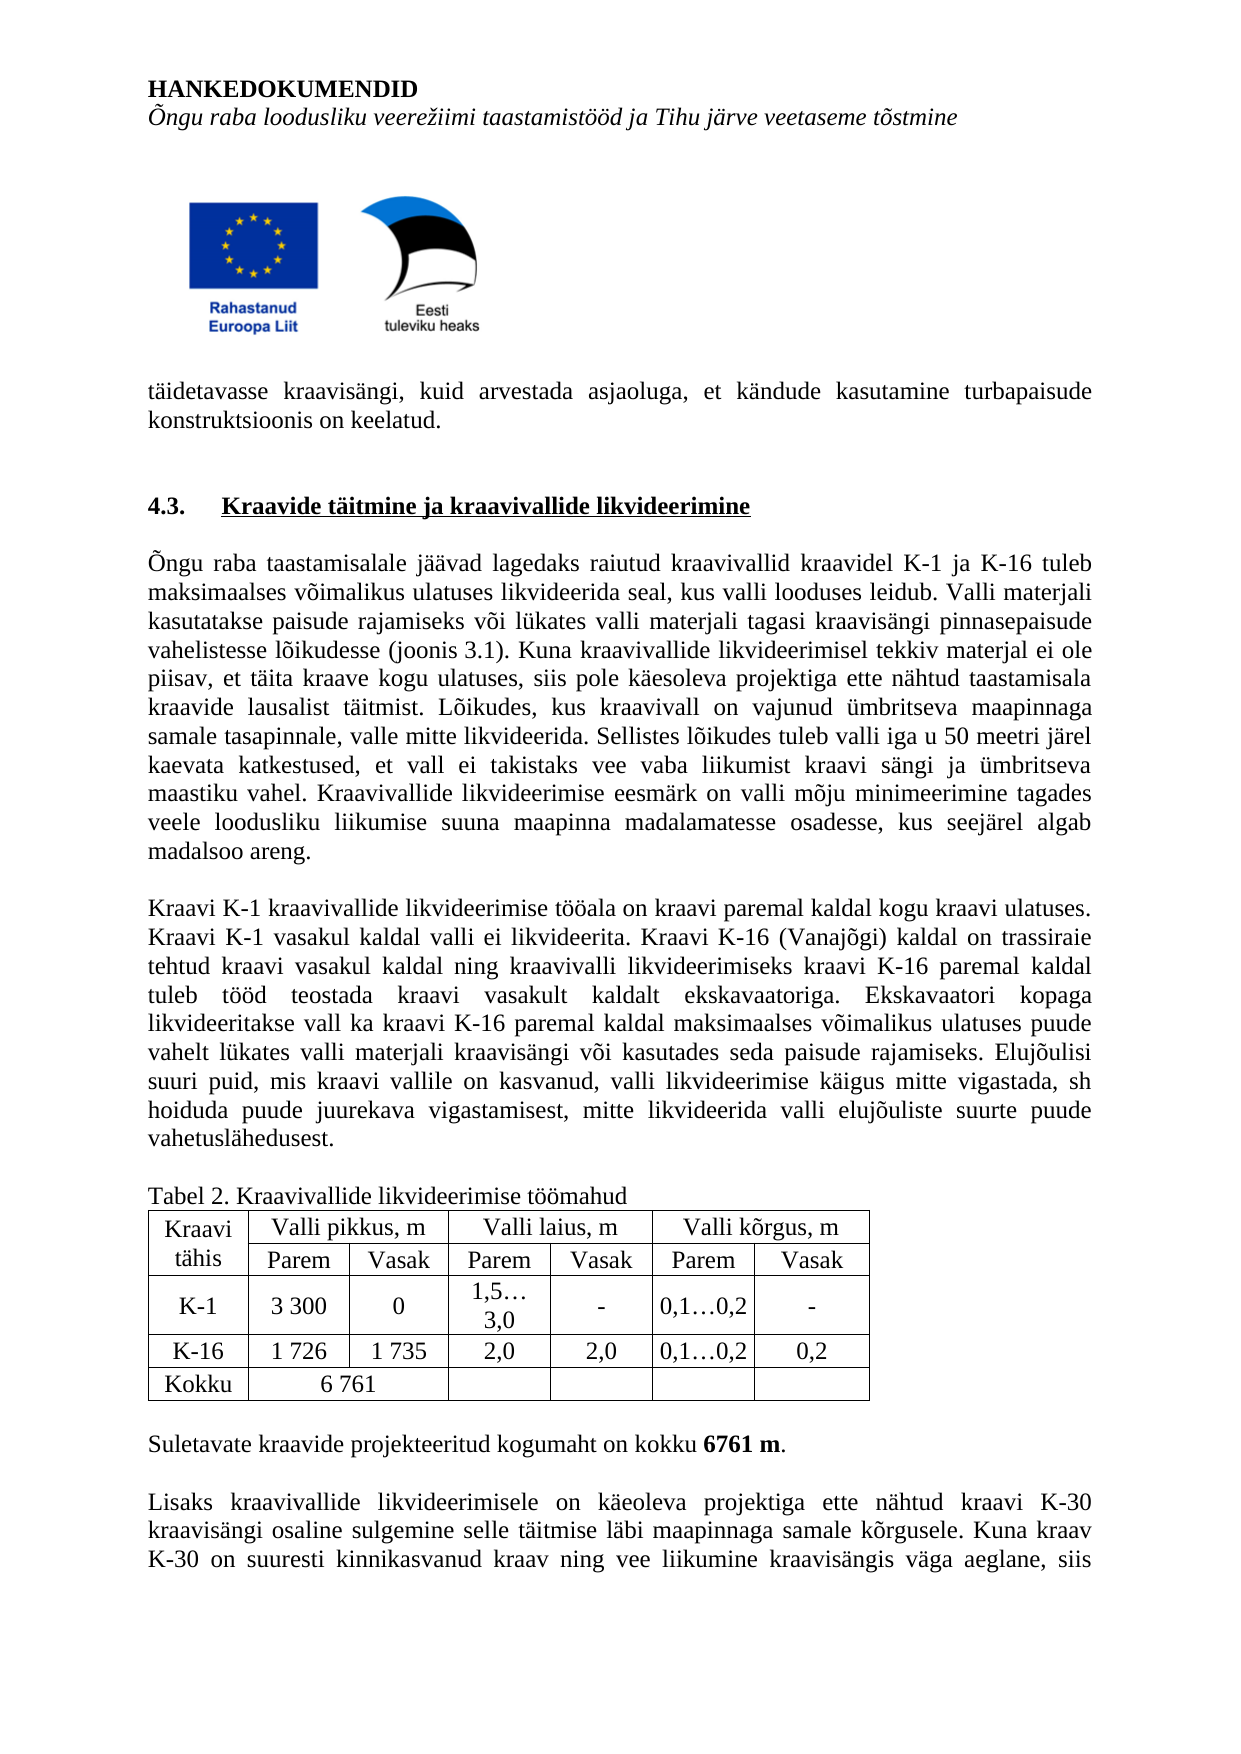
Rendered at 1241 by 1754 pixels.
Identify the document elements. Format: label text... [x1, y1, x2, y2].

table_header Kraavi tähis [149, 1211, 248, 1275]
table_cell 3 300 [249, 1276, 349, 1334]
list Suletavate kraavide projekteeritud kogumaht on kokku 6761 m. [148, 1429, 1093, 1458]
table_cell - [551, 1276, 652, 1334]
table_cell 1 726 [249, 1335, 349, 1367]
table_cell 0,1…0,2 [653, 1335, 754, 1367]
table_cell Parem [449, 1244, 550, 1275]
list Kraavide täitmine ja kraavivallide likvideerimine [148, 491, 1093, 520]
text Õngu raba taastamisalale jäävad lagedaks raiutud kraavivallid kraavidel K-1 ja K-16 tuleb maksimaalses võimalikus ulatuses likvideerida seal, kus valli looduses leidub. Valli materjali kasutatakse paisude rajamiseks või lükates valli materjali tagasi kraavisängi pinnasepaisude vahelistesse lõikudesse (joonis 3.1). Kuna kraavivallide likvideerimisel tekkiv materjal ei ole piisav, et täita kraave kogu ulatuses, siis pole käesoleva projektiga ette nähtud taastamisala kraavide lausalist täitmist. Lõikudes, kus kraavivall on vajunud ümbritseva maapinnaga samale tasapinnale, valle mitte likvideerida. Sellistes lõikudes tuleb valli iga u 50 meetri järel kaevata katkestused, et vall ei takistaks vee vaba liikumist kraavi sängi ja ümbritseva maastiku vahel. Kraavivallide likvideerimise eesmärk on valli mõju minimeerimine tagades veele loodusliku liikumise suuna maapinna madalamatesse osadesse, kus seejärel algab madalsoo areng. [148, 548, 1093, 865]
table_cell [449, 1368, 550, 1399]
table_cell K-1 [149, 1276, 248, 1334]
table_cell 2,0 [449, 1335, 550, 1367]
table_cell [551, 1368, 652, 1399]
text Kraavi K-1 kraavivallide likvideerimise tööala on kraavi paremal kaldal kogu kraavi ulatuses. Kraavi K-1 vasakul kaldal valli ei likvideerita. Kraavi K-16 (Vanajõgi) kaldal on trassiraie tehtud kraavi vasakul kaldal ning kraavivalli likvideerimiseks kraavi K-16 paremal kaldal tuleb tööd teostada kraavi vasakult kaldalt ekskavaatoriga. Ekskavaatori kopaga likvideeritakse vall ka kraavi K-16 paremal kaldal maksimaalses võimalikus ulatuses puude vahelt lükates valli materjali kraavisängi või kasutades seda paisude rajamiseks. Elujõulisi suuri puid, mis kraavi vallile on kasvanud, valli likvideerimise käigus mitte vigastada, sh hoiduda puude juurekava vigastamisest, mitte likvideerida valli elujõuliste suurte puude vahetuslähedusest. [148, 893, 1093, 1152]
table_cell K-16 [149, 1335, 248, 1367]
list Tabel 2. Kraavivallide likvideerimise töömahud [148, 1181, 1093, 1210]
table_cell [653, 1368, 754, 1399]
table_cell 0,2 [755, 1335, 869, 1367]
table_cell Vasak [350, 1244, 448, 1275]
table_cell Kokku [149, 1368, 248, 1399]
table_cell Parem [653, 1244, 754, 1275]
table_cell - [755, 1276, 869, 1334]
table_cell 0 [350, 1276, 448, 1334]
table_cell Vasak [551, 1244, 652, 1275]
picture [147, 160, 519, 376]
table_header Valli pikkus, m [249, 1211, 448, 1243]
table_cell Parem [249, 1244, 349, 1275]
table_cell 2,0 [551, 1335, 652, 1367]
table_cell 1,5…3,0 [449, 1276, 550, 1334]
table_cell 6 761 [249, 1368, 448, 1399]
table_cell 0,1…0,2 [653, 1276, 754, 1334]
table_header Valli kõrgus, m [653, 1211, 869, 1243]
table_cell Vasak [755, 1244, 869, 1275]
table_cell 1 735 [350, 1335, 448, 1367]
table_header Valli laius, m [449, 1211, 652, 1243]
table_cell [755, 1368, 869, 1399]
